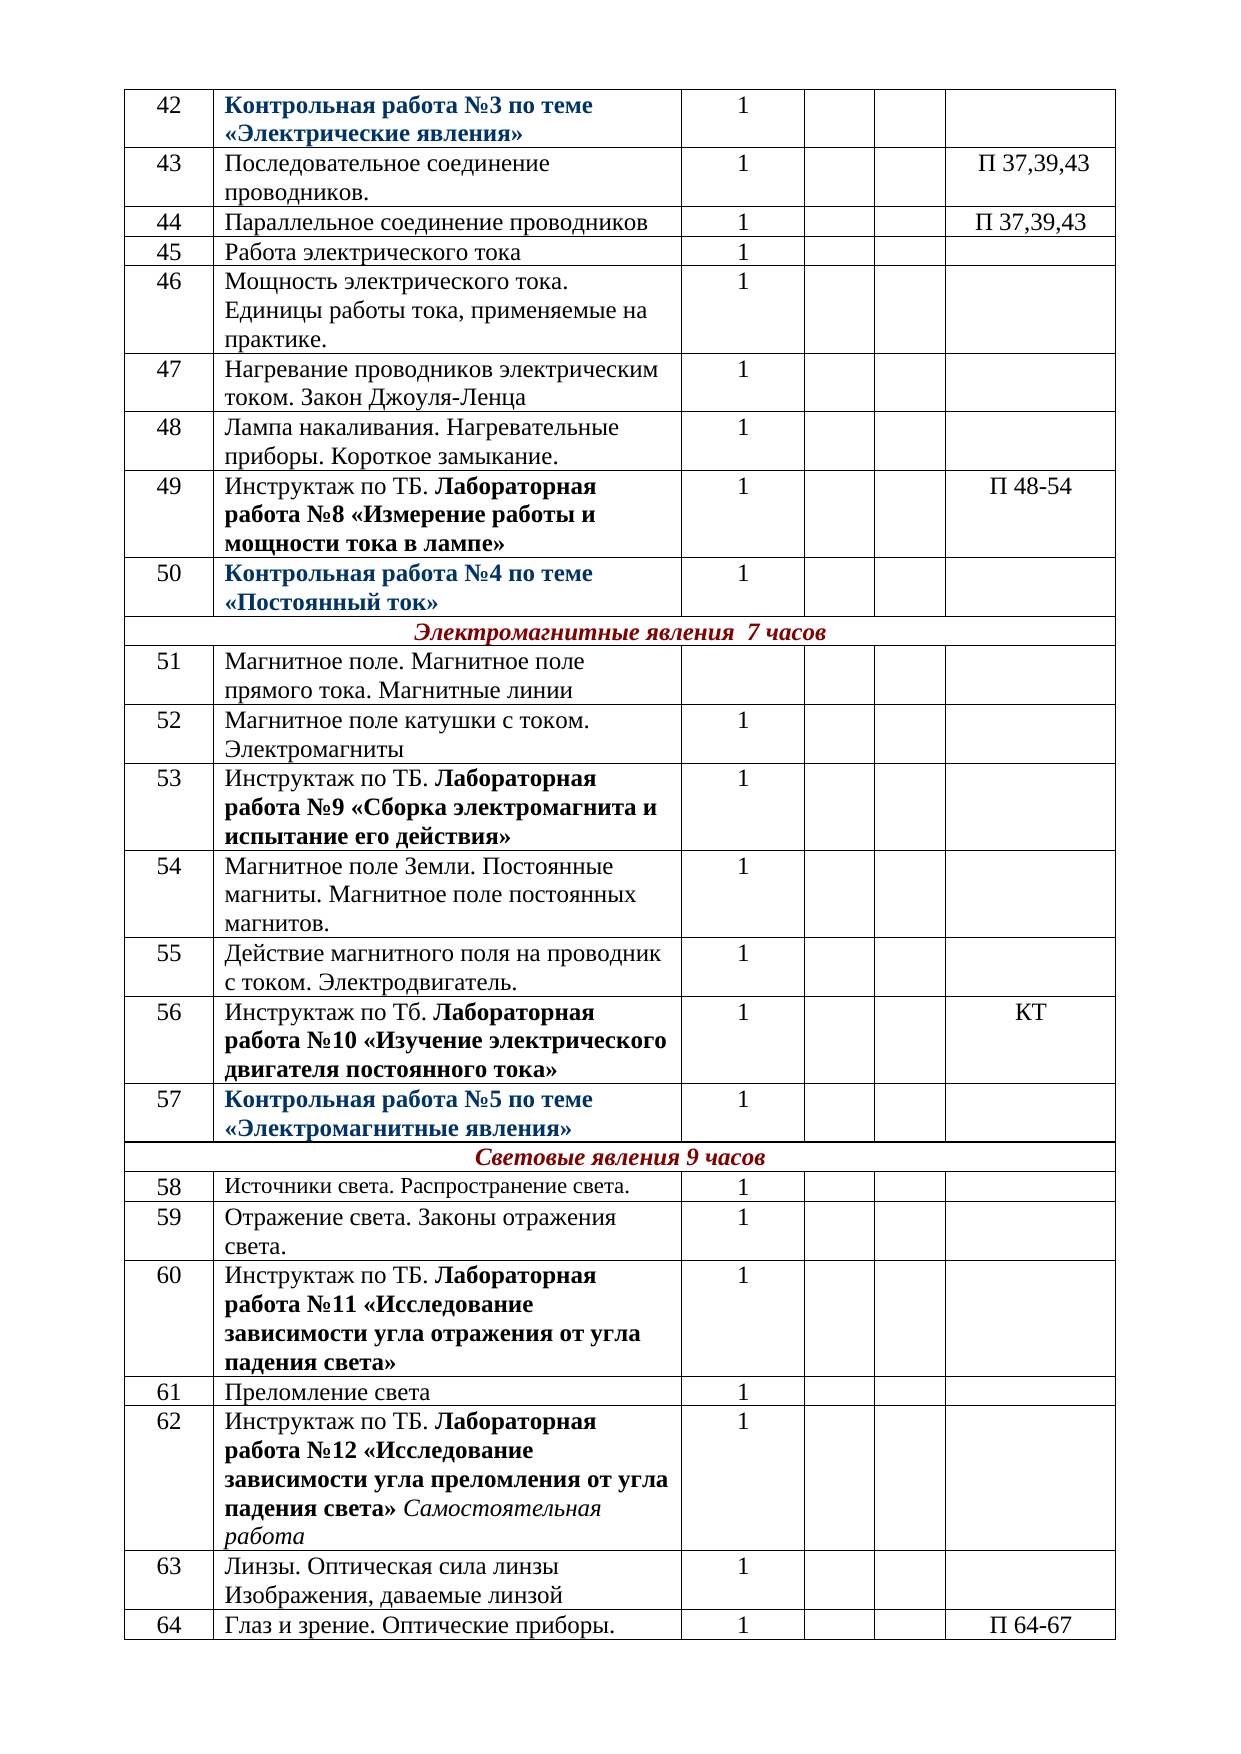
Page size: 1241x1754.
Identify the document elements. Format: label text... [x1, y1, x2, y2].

table_cell Световые явления 9 часов [125, 1143, 1115, 1171]
table_cell 1 [682, 938, 804, 996]
table_cell 1 [682, 1377, 804, 1405]
table_cell 1 [682, 148, 804, 206]
table_cell Магнитное поле Земли. Постоянные магниты. Магнитное поле постоянных магнитов. [214, 851, 681, 937]
table_cell [805, 938, 874, 996]
table_cell 50 [125, 558, 213, 616]
table_cell 47 [125, 354, 213, 411]
table_cell [875, 471, 945, 557]
table_cell П 37,39,43 [946, 207, 1115, 236]
table_cell [946, 558, 1115, 616]
table_cell [805, 1172, 874, 1201]
table_cell [875, 237, 945, 265]
table_cell Контрольная работа №5 по теме «Электромагнитные явления» [214, 1084, 681, 1141]
table_cell 1 [682, 90, 804, 147]
table_cell [875, 354, 945, 411]
table_cell [805, 1202, 874, 1259]
table_cell Лампа накаливания. Нагревательные приборы. Короткое замыкание. [214, 412, 681, 470]
table_cell [875, 148, 945, 206]
table_cell [875, 1406, 945, 1550]
table_cell [875, 764, 945, 850]
table_cell Инструктаж по ТБ. Лабораторная работа №11 «Исследование зависимости угла отражения от угла падения света» [214, 1261, 681, 1376]
table_cell Преломление света [214, 1377, 681, 1405]
table_cell [805, 266, 874, 353]
table_cell 64 [125, 1610, 213, 1638]
table_cell Инструктаж по Тб. Лабораторная работа №10 «Изучение электрического двигателя постоянного тока» [214, 997, 681, 1083]
table_cell 1 [682, 1261, 804, 1376]
table_cell [875, 1610, 945, 1638]
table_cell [214, 1610, 681, 1638]
table_cell [875, 938, 945, 996]
table_cell 42 [125, 90, 213, 147]
table_cell 43 [125, 148, 213, 206]
table_cell [946, 266, 1115, 353]
table_cell Источники света. Распространение света. [214, 1172, 681, 1201]
table_cell [805, 1084, 874, 1141]
table_cell [805, 1610, 874, 1638]
table_cell [875, 412, 945, 470]
table_cell [946, 1377, 1115, 1405]
table_cell [805, 997, 874, 1083]
table_cell 49 [125, 471, 213, 557]
table_cell [946, 412, 1115, 470]
table_cell [946, 237, 1115, 265]
table_cell 52 [125, 705, 213, 762]
table_cell 48 [125, 412, 213, 470]
table_cell [805, 237, 874, 265]
table_cell Действие магнитного поля на проводник с током. Электродвигатель. [214, 938, 681, 996]
table_cell Мощность электрического тока. Единицы работы тока, применяемые на практике. [214, 266, 681, 353]
table_cell 1 [682, 1406, 804, 1550]
table_cell 1 [682, 412, 804, 470]
table_cell 1 [682, 1551, 804, 1609]
table_cell [875, 1084, 945, 1141]
table_cell [805, 148, 874, 206]
table_cell [805, 1551, 874, 1609]
table_cell [805, 851, 874, 937]
table_cell [805, 354, 874, 411]
table_cell 53 [125, 764, 213, 850]
table_cell [946, 1202, 1115, 1259]
table_cell 1 [682, 354, 804, 411]
table_cell 57 [125, 1084, 213, 1141]
table_cell [875, 646, 945, 704]
table_cell Последовательное соединение проводников. [214, 148, 681, 206]
table_cell Параллельное соединение проводников [214, 207, 681, 236]
table_cell [805, 207, 874, 236]
table_cell 59 [125, 1202, 213, 1259]
table_cell 1 [682, 705, 804, 762]
table_cell 60 [125, 1261, 213, 1376]
table_cell [805, 705, 874, 762]
table_cell [875, 997, 945, 1083]
table_cell 51 [125, 646, 213, 704]
table_cell 1 [682, 558, 804, 616]
table_cell 1 [682, 237, 804, 265]
table_cell 1 [682, 266, 804, 353]
table_cell [946, 354, 1115, 411]
table_cell [805, 471, 874, 557]
table_cell 1 [682, 1172, 804, 1201]
table_cell П 48-54 [946, 471, 1115, 557]
table_cell 1 [682, 471, 804, 557]
table_cell [805, 558, 874, 616]
table_cell 1 [682, 1202, 804, 1259]
table_cell [946, 938, 1115, 996]
table_cell [946, 705, 1115, 762]
table_cell 62 [125, 1406, 213, 1550]
table_cell 1 [682, 1610, 804, 1638]
table_cell КТ [946, 997, 1115, 1083]
table_cell [875, 207, 945, 236]
table_cell 1 [682, 1084, 804, 1141]
table_cell 54 [125, 851, 213, 937]
table_cell [946, 1261, 1115, 1376]
table_cell Электромагнитные явления 7 часов [125, 617, 1115, 645]
table_cell [946, 646, 1115, 704]
table_cell [875, 558, 945, 616]
table_cell [805, 1377, 874, 1405]
table_cell 63 [125, 1551, 213, 1609]
table_cell Работа электрического тока [214, 237, 681, 265]
table_cell [875, 1261, 945, 1376]
table_cell [946, 1406, 1115, 1550]
table_cell [875, 705, 945, 762]
table_cell [875, 1202, 945, 1259]
table_cell [875, 851, 945, 937]
table_cell [805, 646, 874, 704]
table_cell Контрольная работа №4 по теме «Постоянный ток» [214, 558, 681, 616]
table_cell 61 [125, 1377, 213, 1405]
table_cell 45 [125, 237, 213, 265]
table_cell [946, 1551, 1115, 1609]
table_cell 1 [682, 851, 804, 937]
table_cell [682, 646, 804, 704]
table_cell [875, 1377, 945, 1405]
table_cell [805, 764, 874, 850]
table_cell 58 [125, 1172, 213, 1201]
table_cell П 37,39,43 [946, 148, 1115, 206]
table_cell 44 [125, 207, 213, 236]
table_cell Магнитное поле катушки с током. Электромагниты [214, 705, 681, 762]
table_cell [946, 90, 1115, 147]
table_cell [875, 1172, 945, 1201]
table_cell Инструктаж по ТБ. Лабораторная работа №8 «Измерение работы и мощности тока в лампе» [214, 471, 681, 557]
table_cell 1 [682, 207, 804, 236]
table_cell [946, 1172, 1115, 1201]
table_cell 1 [682, 764, 804, 850]
table_cell [805, 90, 874, 147]
table_cell [946, 851, 1115, 937]
table_cell Отражение света. Законы отражения света. [214, 1202, 681, 1259]
table_cell [875, 1551, 945, 1609]
table_cell [875, 90, 945, 147]
table_cell Нагревание проводников электрическим током. Закон Джоуля-Ленца [214, 354, 681, 411]
table_cell П 64-67 [946, 1610, 1115, 1638]
table_cell [805, 1406, 874, 1550]
table_cell [805, 412, 874, 470]
table_cell [805, 1261, 874, 1376]
table_cell 55 [125, 938, 213, 996]
table_cell [946, 1084, 1115, 1141]
table_cell Инструктаж по ТБ. Лабораторная работа №9 «Сборка электромагнита и испытание его действия» [214, 764, 681, 850]
table_cell Контрольная работа №3 по теме «Электрические явления» [214, 90, 681, 147]
table_cell [946, 764, 1115, 850]
table_cell Линзы. Оптическая сила линзы Изображения, даваемые линзой [214, 1551, 681, 1609]
table_cell 56 [125, 997, 213, 1083]
table_cell Инструктаж по ТБ. Лабораторная работа №12 «Исследование зависимости угла преломления от угла падения света» Самостоятельная работа [214, 1406, 681, 1550]
table_cell 46 [125, 266, 213, 353]
table_cell 1 [682, 997, 804, 1083]
table_cell [875, 266, 945, 353]
table_cell Магнитное поле. Магнитное поле прямого тока. Магнитные линии [214, 646, 681, 704]
